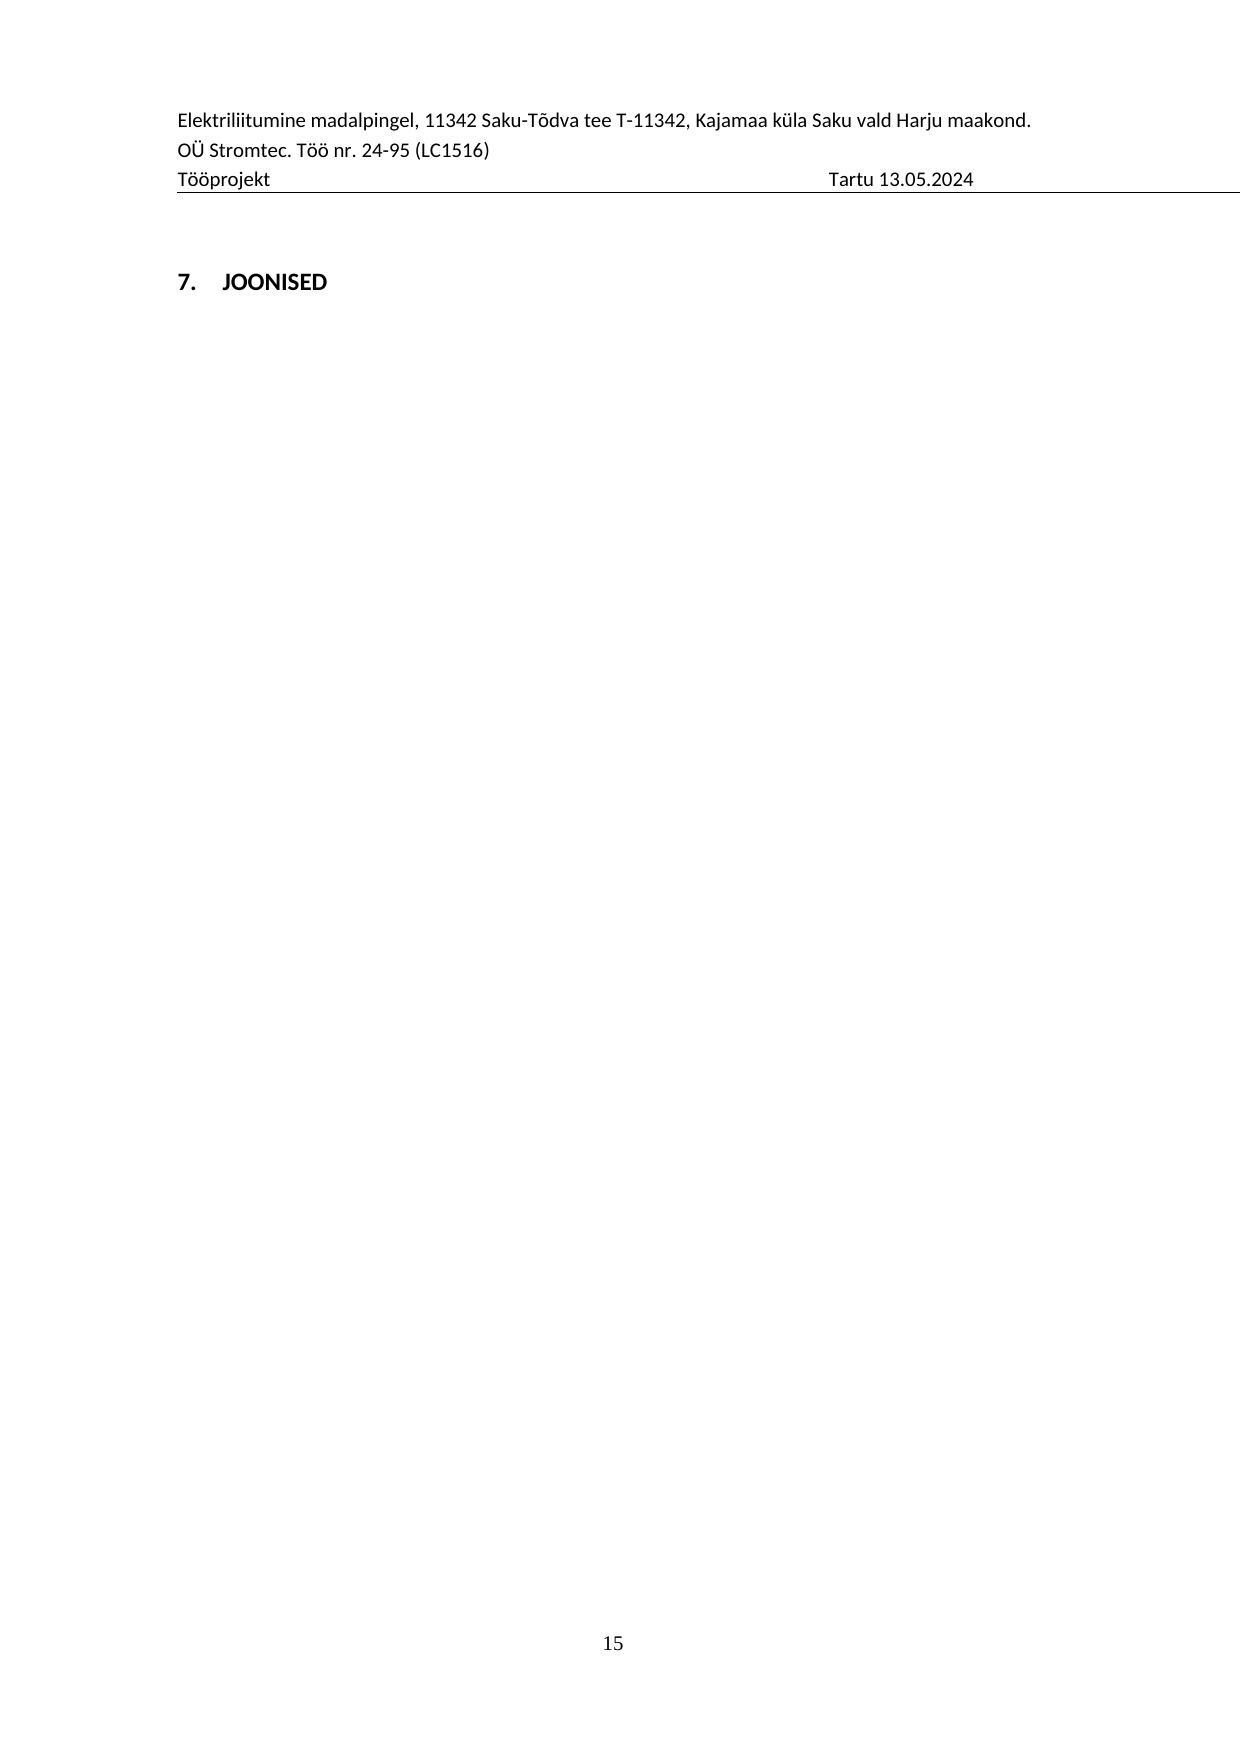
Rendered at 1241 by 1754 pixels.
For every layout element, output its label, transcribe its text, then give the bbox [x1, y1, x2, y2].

subtitle JOONISED [177, 266, 1096, 297]
